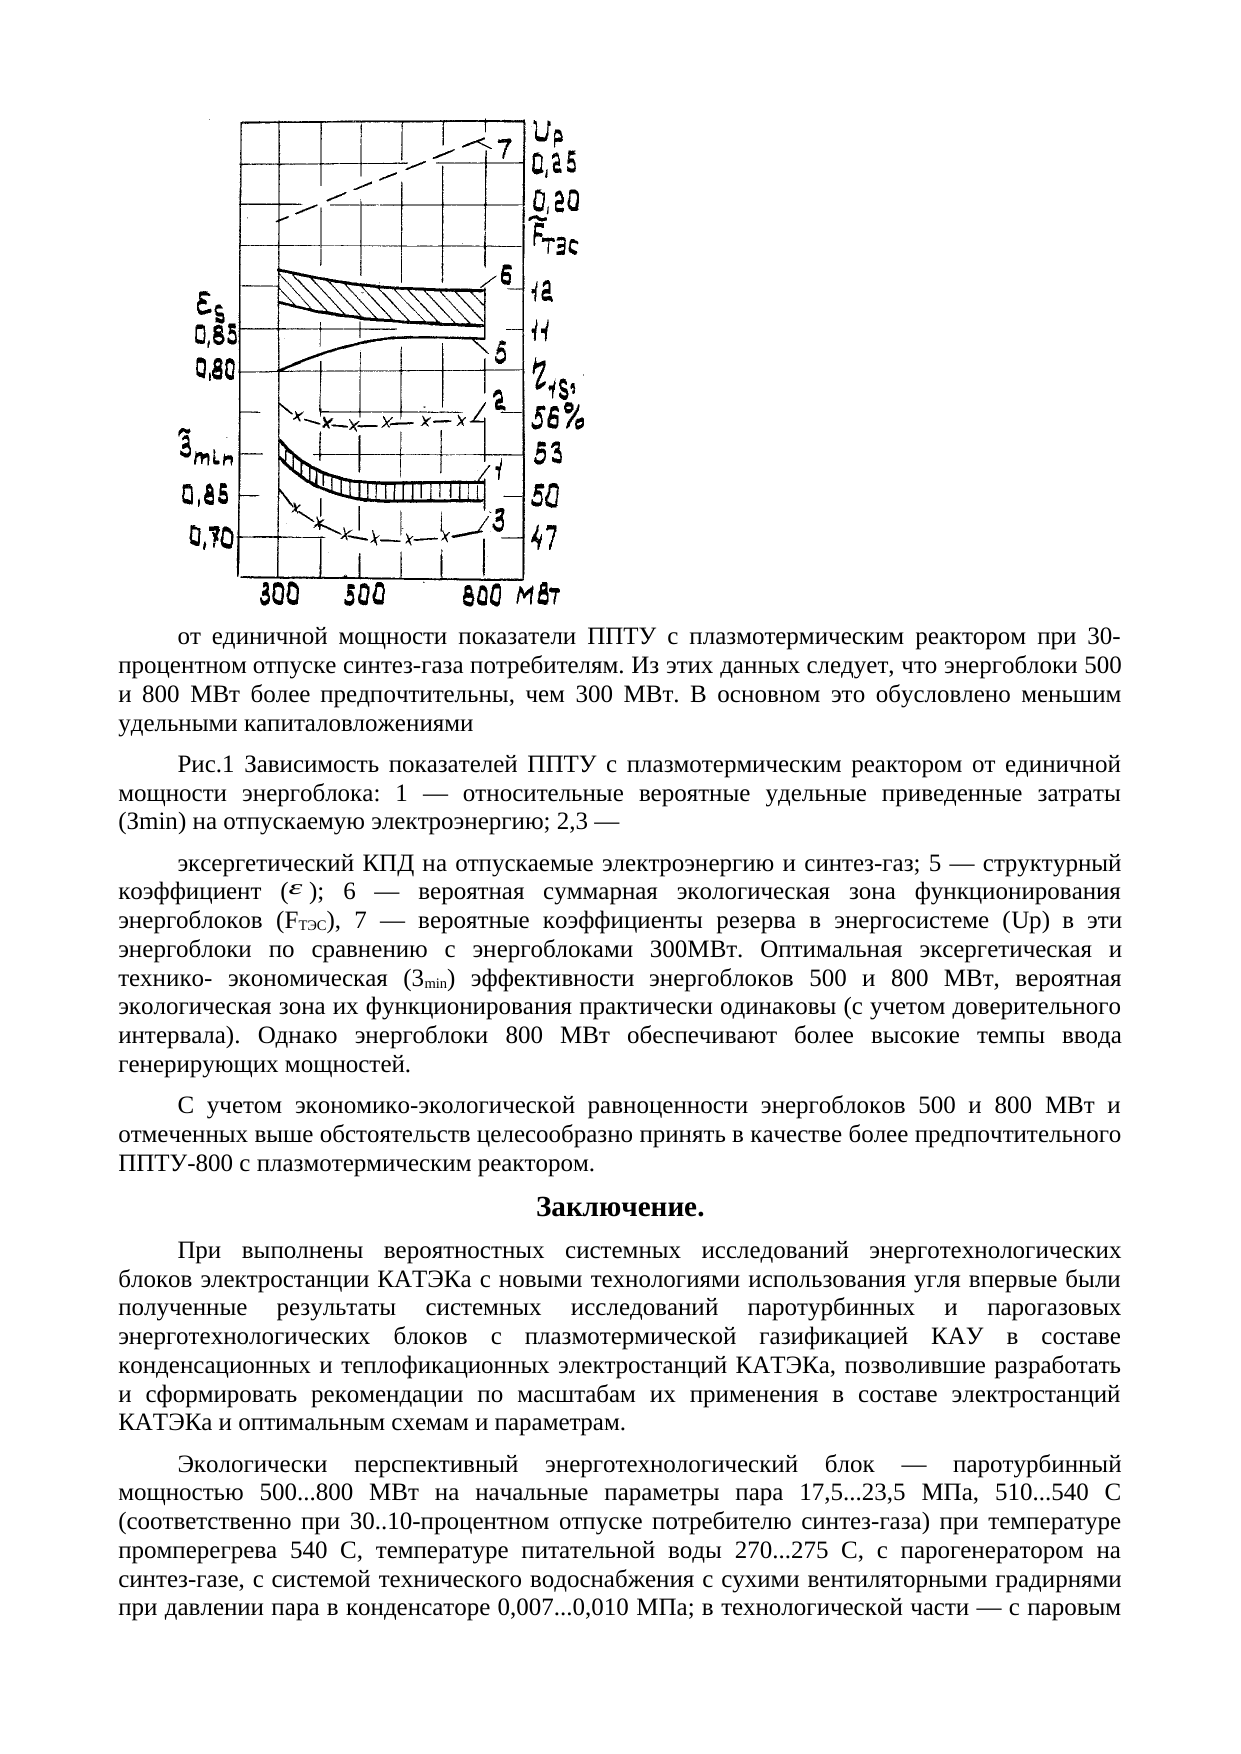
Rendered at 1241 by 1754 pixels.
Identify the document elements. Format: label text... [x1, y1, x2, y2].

text При выполнены вероятностных системных исследований энерготехнологических блоков электростанции КАТЭКа с новыми технологиями использования угля впервые были полученные результаты системных исследований паротурбинных и парогазовых энерготехнологических блоков с плазмотермической газификацией КАУ в составе конденсационных и теплофикационных электростанций КАТЭКа, позволившие разработать и сформировать рекомендации по масштабам их применения в составе электростанций КАТЭКа и оптимальным схемам и параметрам. [118, 1235, 1122, 1436]
text от единичной мощности показатели ППТУ с плазмотермическим реактором при 30-процентном отпуске синтез-газа потребителям. Из этих данных следует, что энергоблоки 500 и 800 МВт более предпочтительны, чем 300 МВт. В основном это обусловлено меньшим удельными капиталовложениями [118, 621, 1122, 736]
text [118, 1449, 1122, 1621]
text Рис.1 Зависимость показателей ППТУ с плазмотермическим реактором от единичной мощности энергоблока: 1 — относительные вероятные удельные приведенные затраты (Зmin) на отпускаемую электроэнергию; 2,3 — [118, 749, 1122, 835]
text эксергетический КПД на отпускаемые электроэнергию и синтез-газ; 5 — структурный коэффициент (); 6 — вероятная суммарная экологическая зона функционирования энергоблоков (FТЭС), 7 — вероятные коэффициенты резерва в энергосистеме (Up) в эти энергоблоки по сравнению с энергоблоками 300МВт. Оптимальная эксергетическая и технико- экономическая (3min) эффективности энергоблоков 500 и 800 МВт, вероятная экологическая зона их функционирования практически одинаковы (с учетом доверительного интервала). Однако энергоблоки 800 МВт обеспечивают более высокие темпы ввода генерирующих мощностей. [118, 848, 1122, 1078]
text Заключение. [118, 1189, 1122, 1222]
text С учетом экономико-экологической равноценности энергоблоков 500 и 800 МВт и отмеченных выше обстоятельств целесообразно принять в качестве более предпочтительного ППТУ-800 с плазмотермическим реактором. [118, 1090, 1122, 1176]
picture [177, 118, 584, 609]
